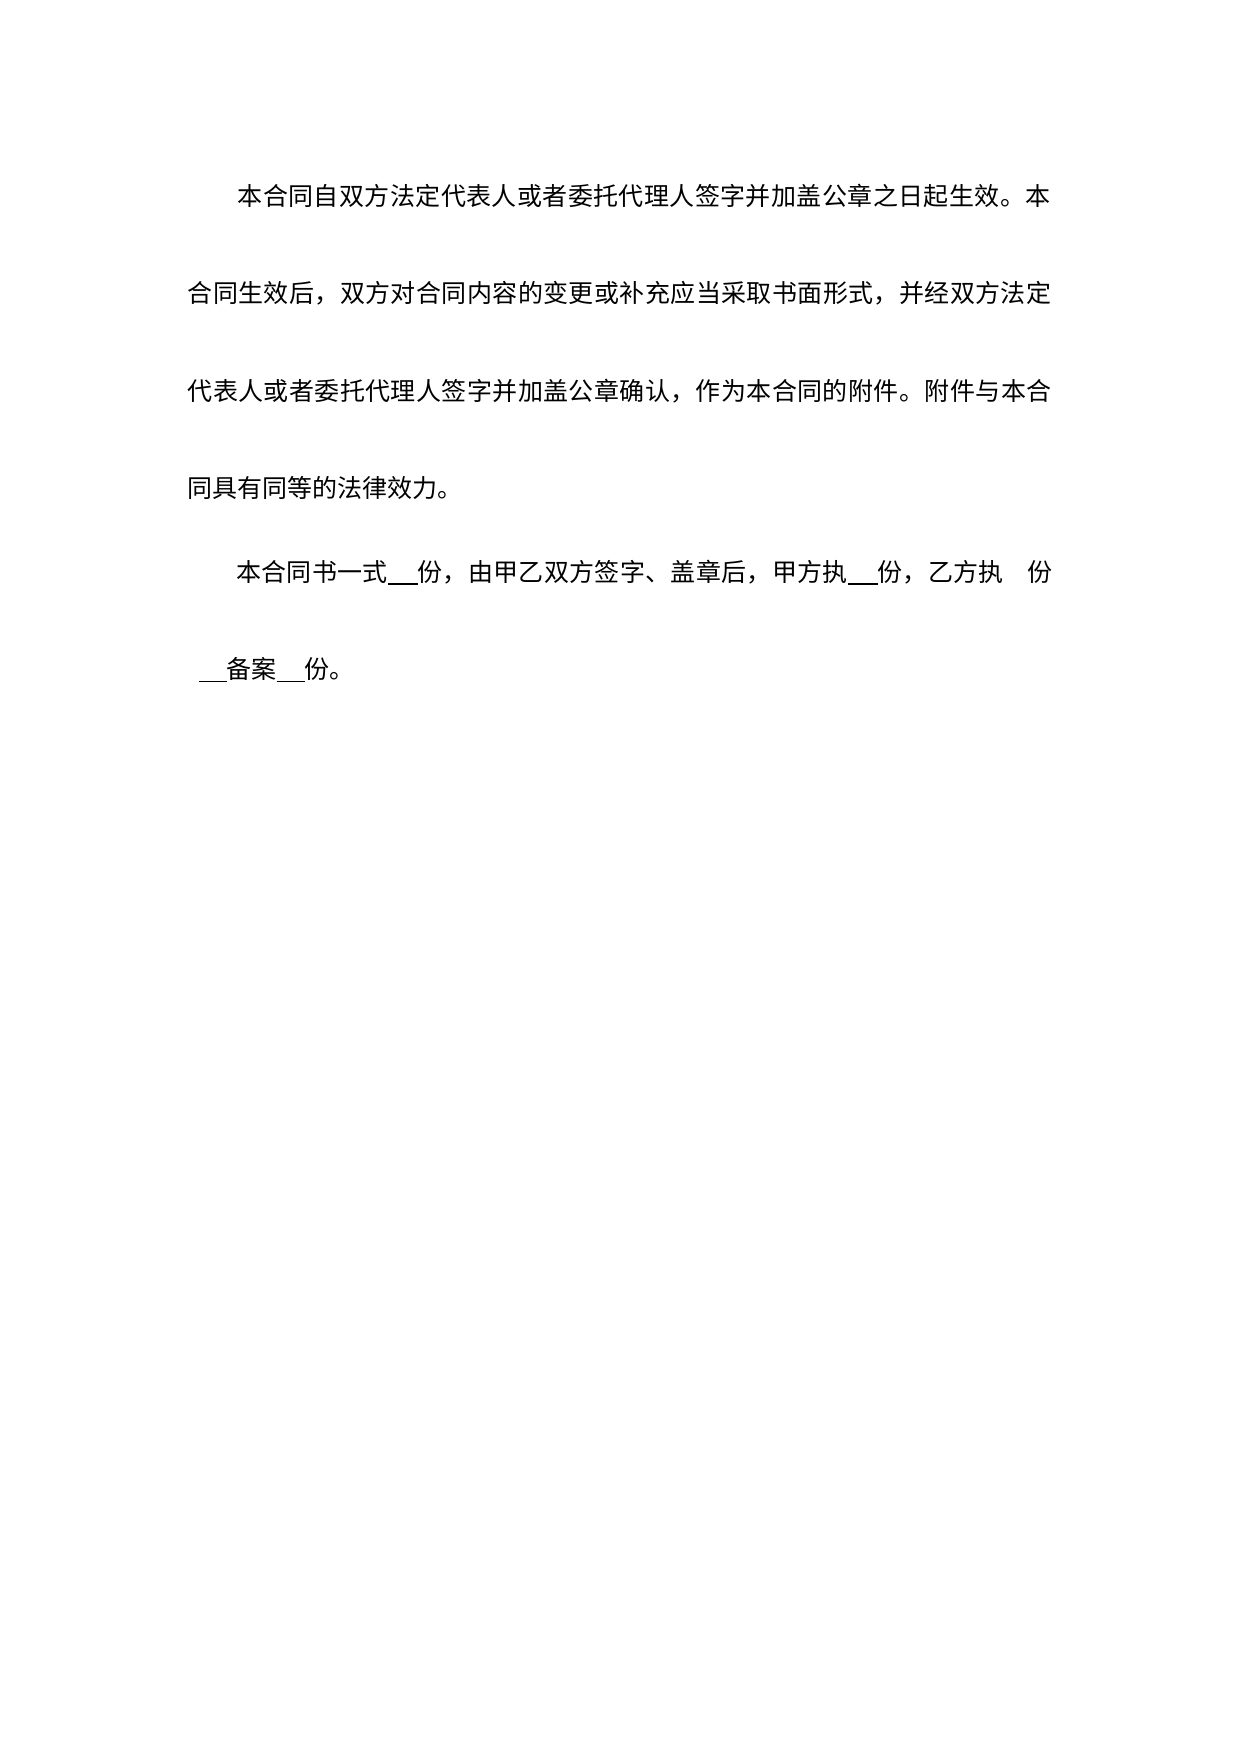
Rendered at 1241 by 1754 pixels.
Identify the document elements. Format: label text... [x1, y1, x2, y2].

text 本合同书一式 份，由甲乙双方签字、盖章后，甲方执 份，乙方执 份， 备案 份。 [198, 538, 1053, 700]
text 本合同自双方法定代表人或者委托代理人签字并加盖公章之日起生效。本合同生效后，双方对合同内容的变更或补充应当采取书面形式，并经双方法定代表人或者委托代理人签字并加盖公章确认，作为本合同的附件。附件与本合同具有同等的法律效力。 [187, 162, 1053, 519]
